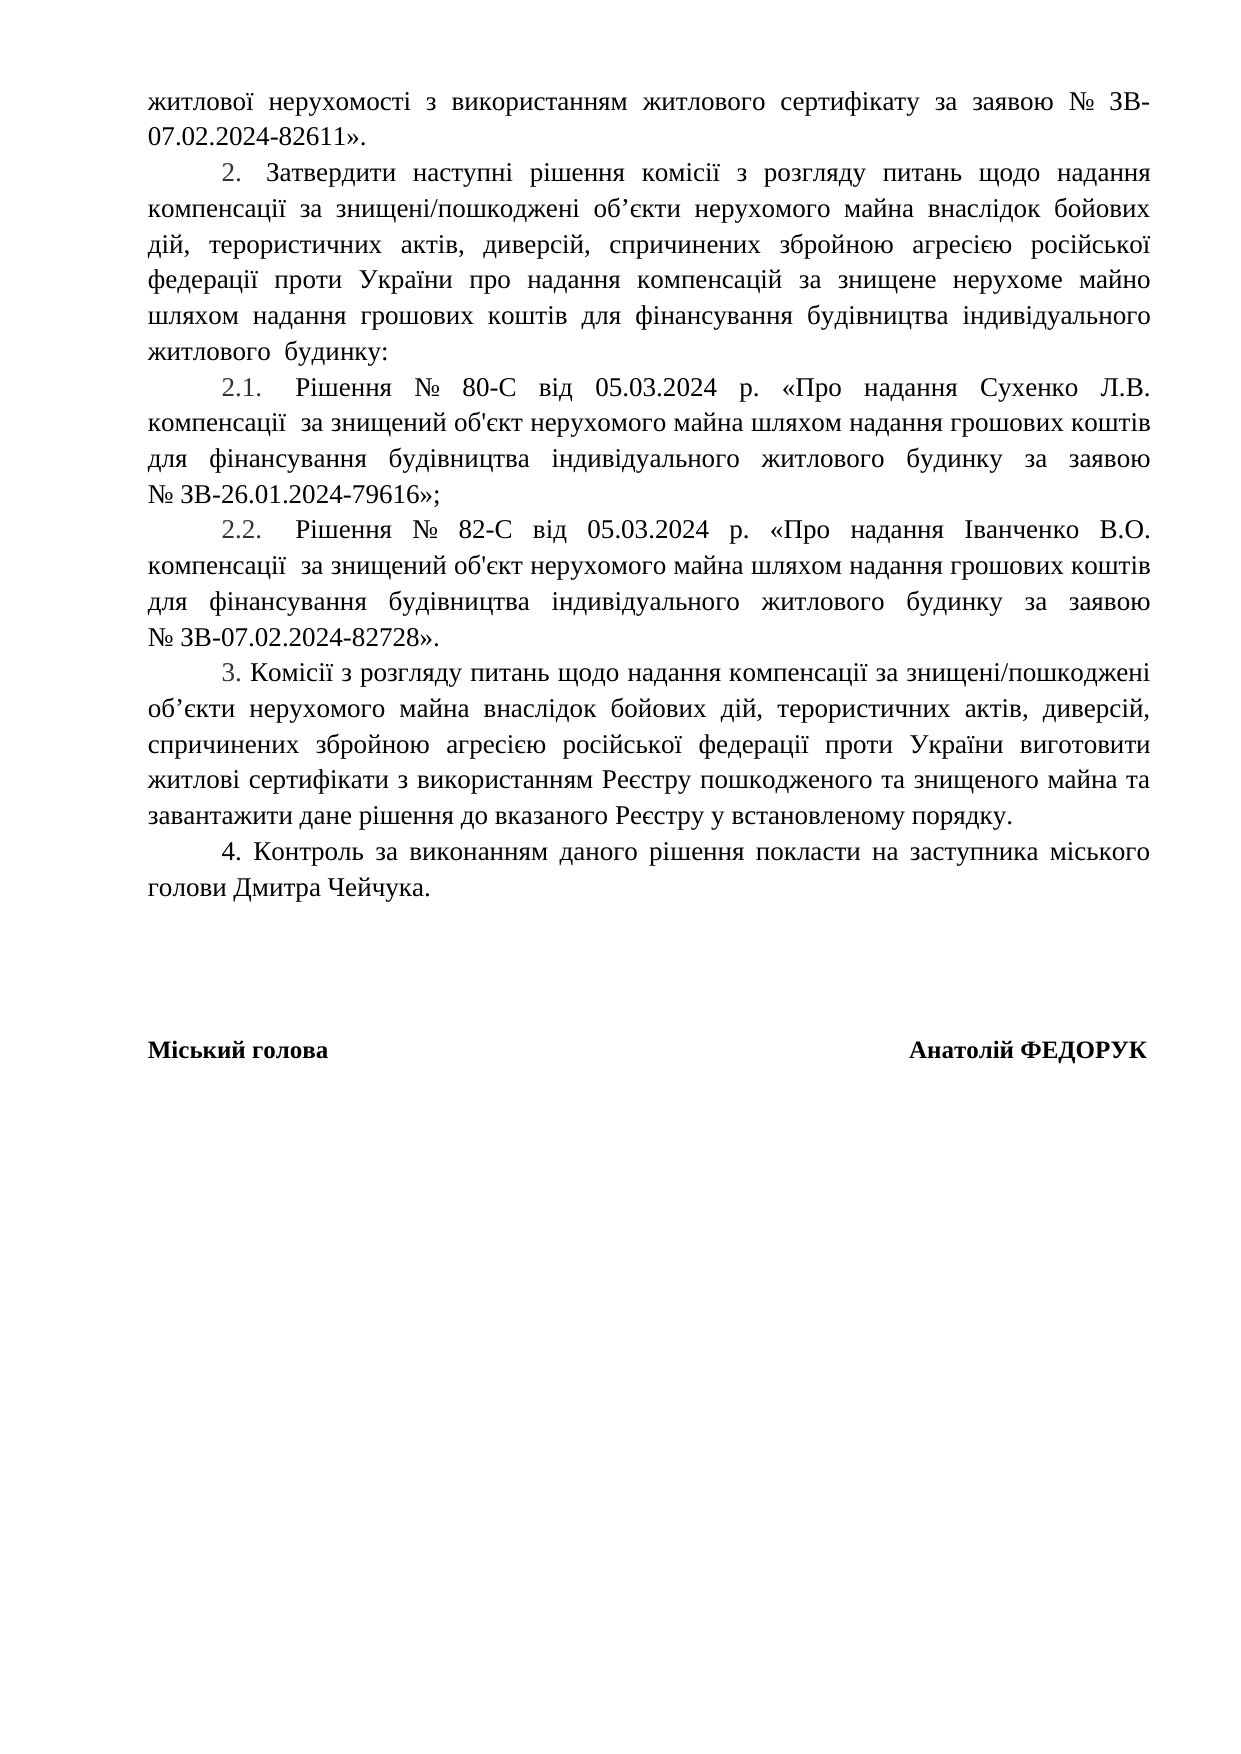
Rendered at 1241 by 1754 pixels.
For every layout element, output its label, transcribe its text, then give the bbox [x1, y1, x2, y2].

text 3. Комісії з розгляду питань щодо надання компенсації за знищені/пошкоджені об’єкти нерухомого майна внаслідок бойових дій, терористичних актів, диверсій, спричинених збройною агресією російської федерації проти України виготовити житлові сертифікати з використанням Реєстру пошкодженого та знищеного майна та завантажити дане рішення до вказаного Реєстру у встановленому порядку. [148, 656, 1152, 831]
text Міський голова Анатолій ФЕДОРУК [148, 1035, 1152, 1064]
text 4. Контроль за виконанням даного рішення покласти на заступника міського голови Дмитра Чейчука. [148, 835, 1152, 902]
list Рішення № 82-С від 05.03.2024 р. «Про надання Іванченко В.О. компенсації за знищений об'єкт нерухомого майна шляхом надання грошових коштів для фінансування будівництва індивідуального житлового будинку за заявою № ЗВ-07.02.2024-82728». [148, 513, 1152, 652]
list Затвердити наступні рішення комісії з розгляду питань щодо надання компенсації за знищені/пошкоджені об’єкти нерухомого майна внаслідок бойових дій, терористичних актів, диверсій, спричинених збройною агресією російської федерації проти України про надання компенсацій за знищене нерухоме майно шляхом надання грошових коштів для фінансування будівництва індивідуального житлового будинку: [148, 156, 1152, 366]
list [148, 85, 1152, 152]
list Рішення № 80-С від 05.03.2024 р. «Про надання Сухенко Л.В. компенсації за знищений об'єкт нерухомого майна шляхом надання грошових коштів для фінансування будівництва індивідуального житлового будинку за заявою № ЗВ-26.01.2024-79616»; [148, 371, 1152, 509]
